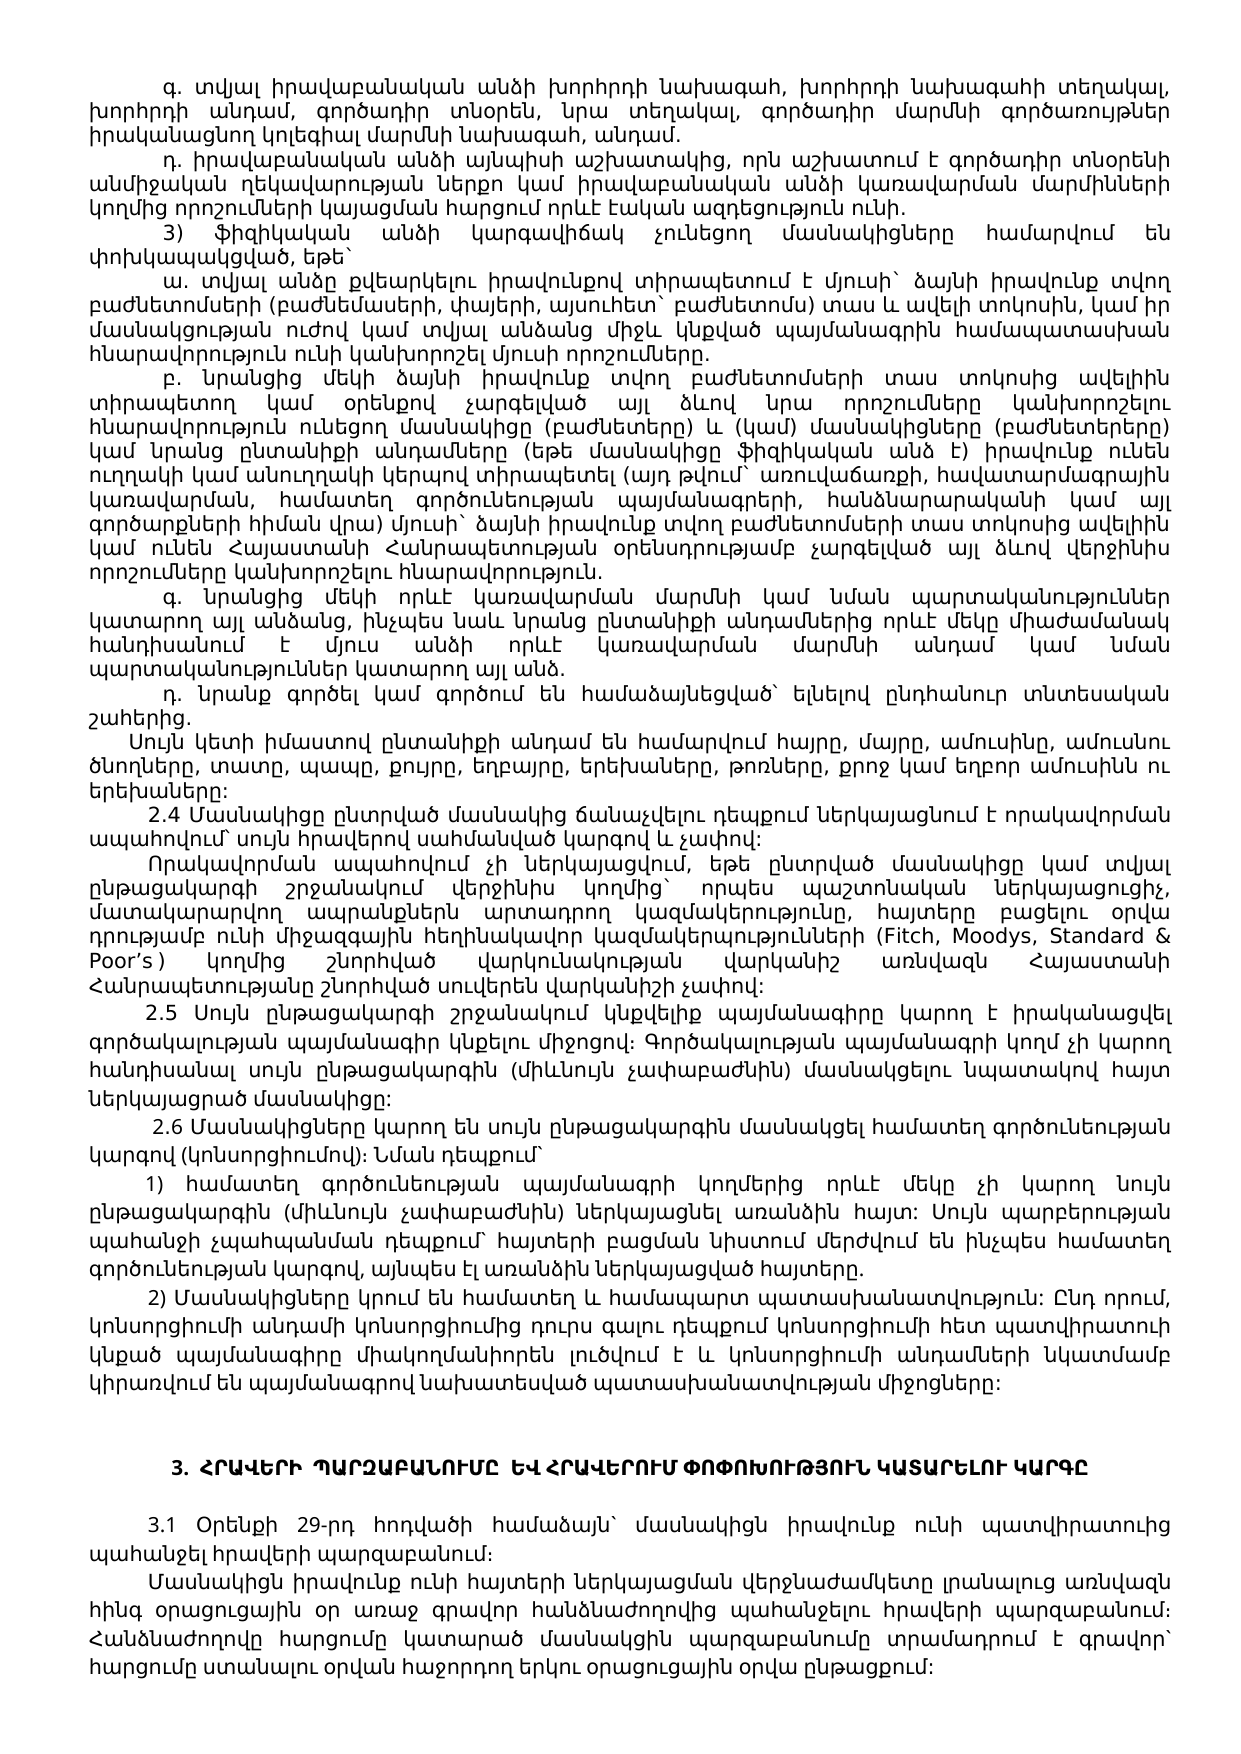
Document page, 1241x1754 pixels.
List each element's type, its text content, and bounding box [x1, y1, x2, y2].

text բ. նրանցից մեկի ձայնի իրավունք տվող բաժնետոմսերի տաս տոկոսից ավելիին տիրապետող կամ օրենքով չարգելված այլ ձևով նրա որոշումները կանխորոշելու հնարավորություն ունեցող մասնակիցը (բաժնետերը) և (կամ) մասնակիցները (բաժնետերերը) կամ նրանց ընտանիքի անդամները (եթե մասնակիցը ֆիզիկական անձ է) իրավունք ունեն ուղղակի կամ անուղղակի կերպով տիրապետել (այդ թվում` առուվաճառքի, հավատարմագրային կառավարման, համատեղ գործունեության պայմանագրերի, հանձնարարականի կամ այլ գործարքների հիման վրա) մյուսի` ձայնի իրավունք տվող բաժնետոմսերի տաս տոկոսից ավելիին կամ ունեն Հայաստանի Հանրապետության օրենսդրությամբ չարգելված այլ ձևով վերջինիս որոշումները կանխորոշելու հնարավորություն. [89, 366, 1171, 585]
text Որակավորման ապահովում չի ներկայացվում, եթե ընտրված մասնակիցը կամ տվյալ ընթացակարգի շրջանակում վերջինիս կողմից` որպես պաշտոնական ներկայացուցիչ, մատակարարվող ապրանքներն արտադրող կազմակերությունը, հայտերը բացելու օրվա դրությամբ ունի միջազգային հեղինակավոր կազմակերպությունների (Fitch, Moodys, Standard & Poor’s ) կողմից շնորհված վարկունակության վարկանիշ առնվազն Հայաստանի Հանրապետությանը շնորհված սուվերեն վարկանիշի չափով: [89, 852, 1171, 998]
text գ. տվյալ իրավաբանական անձի խորհրդի նախագահ, խորհրդի նախագահի տեղակալ, խորհրդի անդամ, գործադիր տնօրեն, նրա տեղակալ, գործադիր մարմնի գործառույթներ իրականացնող կոլեգիալ մարմնի նախագահ, անդամ. [89, 75, 1171, 148]
text 3. ՀՐԱՎԵՐԻ ՊԱՐԶԱԲԱՆՈՒՄԸ ԵՎ ՀՐԱՎԵՐՈՒՄ ՓՈՓՈԽՈՒԹՅՈՒՆ ԿԱՏԱՐԵԼՈՒ ԿԱՐԳԸ [89, 1453, 1171, 1482]
text գ. նրանցից մեկի որևէ կառավարման մարմնի կամ նման պարտականություններ կատարող այլ անձանց, ինչպես նաև նրանց ընտանիքի անդամներից որևէ մեկը միաժամանակ հանդիսանում է մյուս անձի որևէ կառավարման մարմնի անդամ կամ նման պարտականություններ կատարող այլ անձ. [89, 585, 1171, 682]
text 2.4 Մասնակիցը ընտրված մասնակից ճանաչվելու դեպքում ներկայացնում է որակավորման ապահովում՝ սույն հրավերով սահմանված կարգով և չափով: [89, 803, 1171, 852]
text 2.6 Մասնակիցները կարող են սույն ընթացակարգին մասնակցել համատեղ գործունեության կարգով (կոնսորցիումով)։ Նման դեպքում` [89, 1112, 1171, 1169]
text 3) ֆիզիկական անձի կարգավիճակ չունեցող մասնակիցները համարվում են փոխկապակցված, եթե` [89, 221, 1171, 269]
text դ. իրավաբանական անձի այնպիսի աշխատակից, որն աշխատում է գործադիր տնօրենի անմիջական ղեկավարության ներքո կամ իրավաբանական անձի կառավարման մարմինների կողմից որոշումների կայացման հարցում որևէ էական ազդեցություն ունի. [89, 148, 1171, 221]
text դ. նրանք գործել կամ գործում են համաձայնեցված՝ ելնելով ընդհանուր տնտեսական շահերից. [89, 682, 1171, 730]
text 2.5 Սույն ընթացակարգի շրջանակում կնքվելիք պայմանագիրը կարող է իրականացվել գործակալության պայմանագիր կնքելու միջոցով։ Գործակալության պայմանագրի կողմ չի կարող հանդիսանալ սույն ընթացակարգին (միևնույն չափաբաժնին) մասնակցելու նպատակով հայտ ներկայացրած մասնակիցը: [89, 998, 1171, 1112]
text 2) Մասնակիցները կրում են համատեղ և համապարտ պատասխանատվություն: Ընդ որում, կոնսորցիումի անդամի կոնսորցիումից դուրս գալու դեպքում կոնսորցիումի հետ պատվիրատուի կնքած պայմանագիրը միակողմանիորեն լուծվում է և կոնսորցիումի անդամների նկատմամբ կիրառվում են պայմանագրով նախատեսված պատասխանատվության միջոցները: [89, 1283, 1171, 1397]
text 1) համատեղ գործունեության պայմանագրի կողմերից որևէ մեկը չի կարող նույն ընթացակարգին (միևնույն չափաբաժնին) ներկայացնել առանձին հայտ: Սույն պարբերության պահանջի չպահպանման դեպքում` հայտերի բացման նիստում մերժվում են ինչպես համատեղ գործունեության կարգով, այնպես էլ առանձին ներկայացված հայտերը. [89, 1169, 1171, 1283]
text ա. տվյալ անձը քվեարկելու իրավունքով տիրապետում է մյուսի` ձայնի իրավունք տվող բաժնետոմսերի (բաժնեմասերի, փայերի, այսուհետ` բաժնետոմս) տաս և ավելի տոկոսին, կամ իր մասնակցության ուժով կամ տվյալ անձանց միջև կնքված պայմանագրին համապատասխան հնարավորություն ունի կանխորոշել մյուսի որոշումները. [89, 269, 1171, 366]
text Մասնակիցն իրավունք ունի հայտերի ներկայացման վերջնաժամկետը լրանալուց առնվազն հինգ օրացուցային օր առաջ գրավոր հանձնաժողովից պահանջելու հրավերի պարզաբանում։ Հանձնաժողովը հարցումը կատարած մասնակցին պարզաբանումը տրամադրում է գրավոր` հարցումը ստանալու օրվան հաջորդող երկու օրացուցային օրվա ընթացքում: [89, 1567, 1171, 1681]
text Սույն կետի իմաստով ընտանիքի անդամ են համարվում հայրը, մայրը, ամուսինը, ամուսնու ծնողները, տատը, պապը, քույրը, եղբայրը, երեխաները, թոռները, քրոջ կամ եղբոր ամուսինն ու երեխաները: [89, 730, 1171, 803]
text 3.1 Օրենքի 29-րդ հոդվածի համաձայն` մասնակիցն իրավունք ունի պատվիրատուից պահանջել հրավերի պարզաբանում։ [89, 1510, 1171, 1567]
